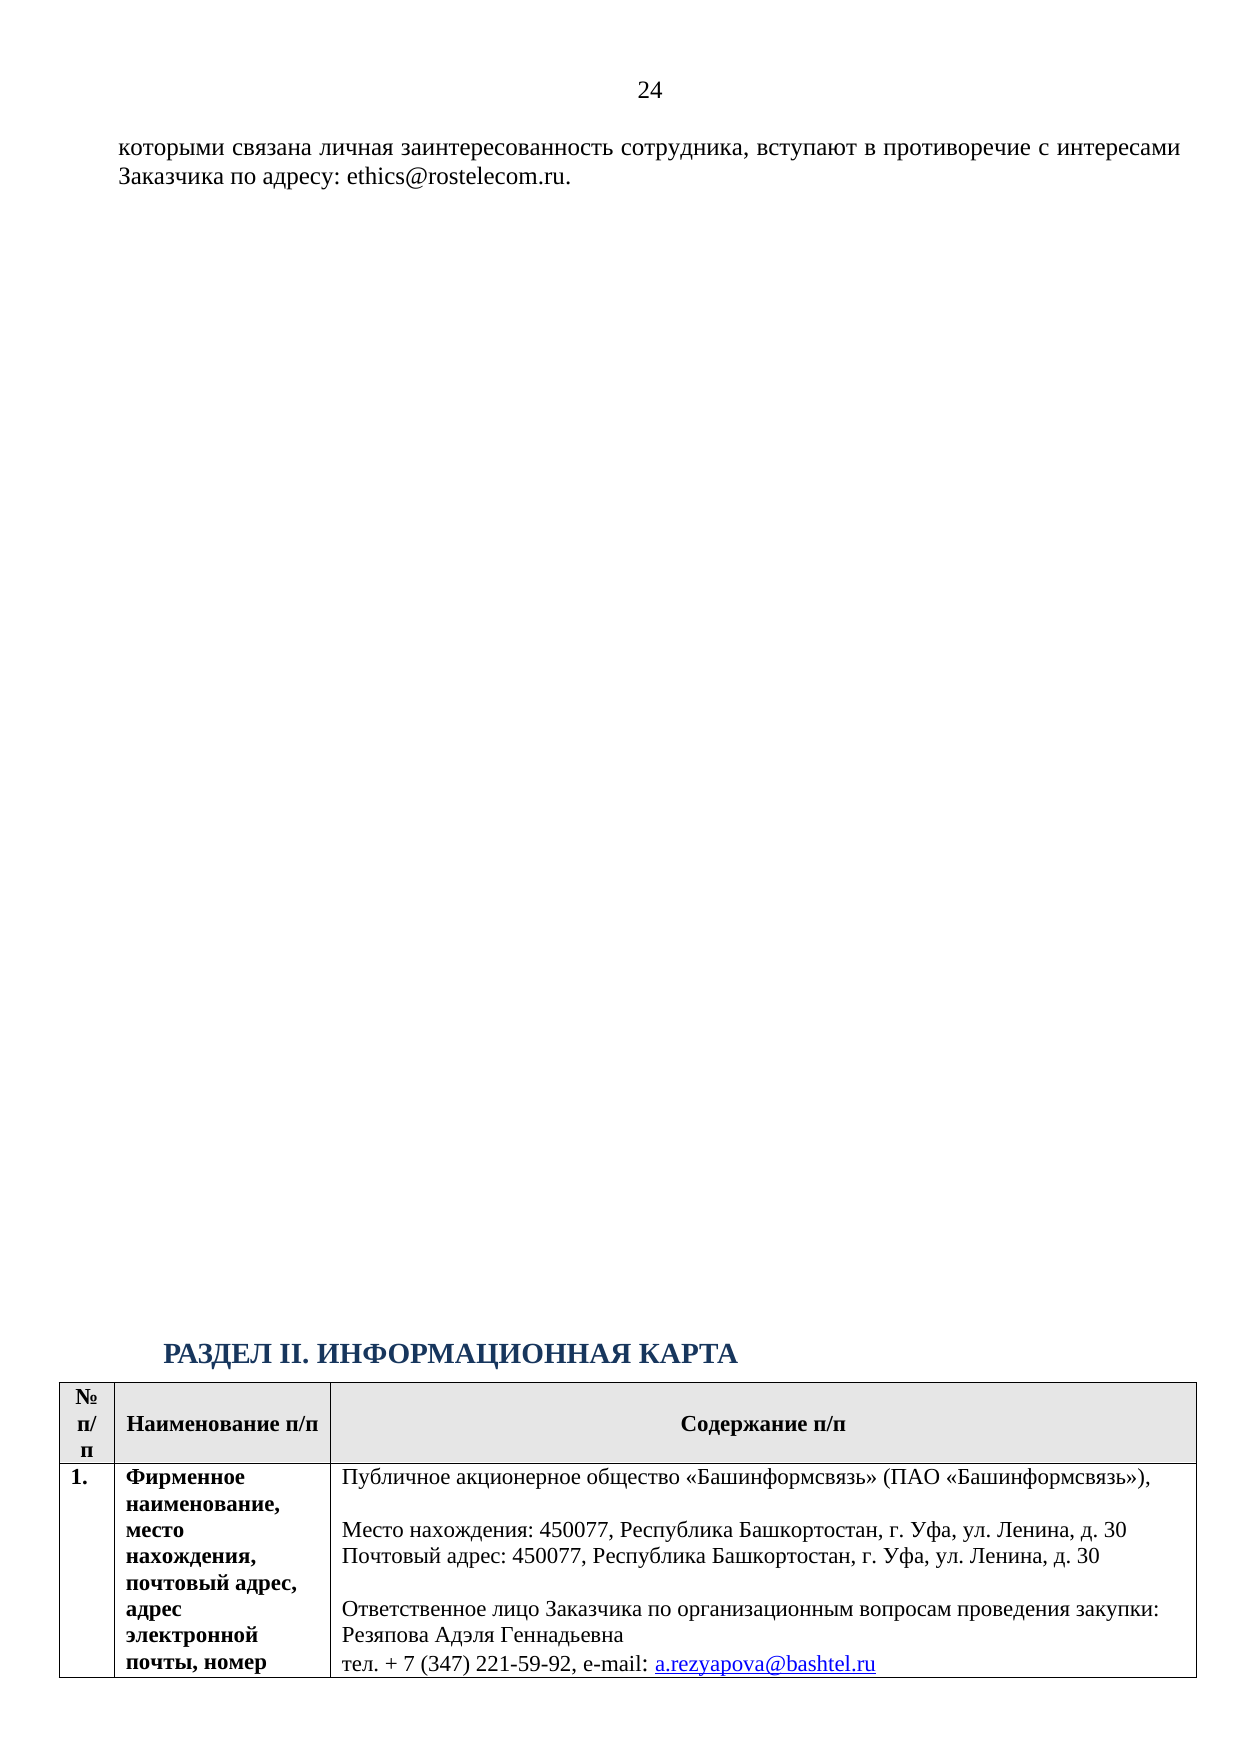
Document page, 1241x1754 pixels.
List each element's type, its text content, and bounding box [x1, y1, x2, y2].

table_header Содержание п/п [331, 1383, 1196, 1462]
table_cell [331, 1464, 1196, 1677]
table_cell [115, 1464, 330, 1677]
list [118, 132, 1181, 190]
table_cell [60, 1464, 114, 1677]
table_header № п/п [60, 1383, 114, 1462]
subtitle РАЗДЕЛ II. ИНФОРМАЦИОННАЯ КАРТА [163, 1336, 1181, 1370]
table_header Наименование п/п [115, 1383, 330, 1462]
